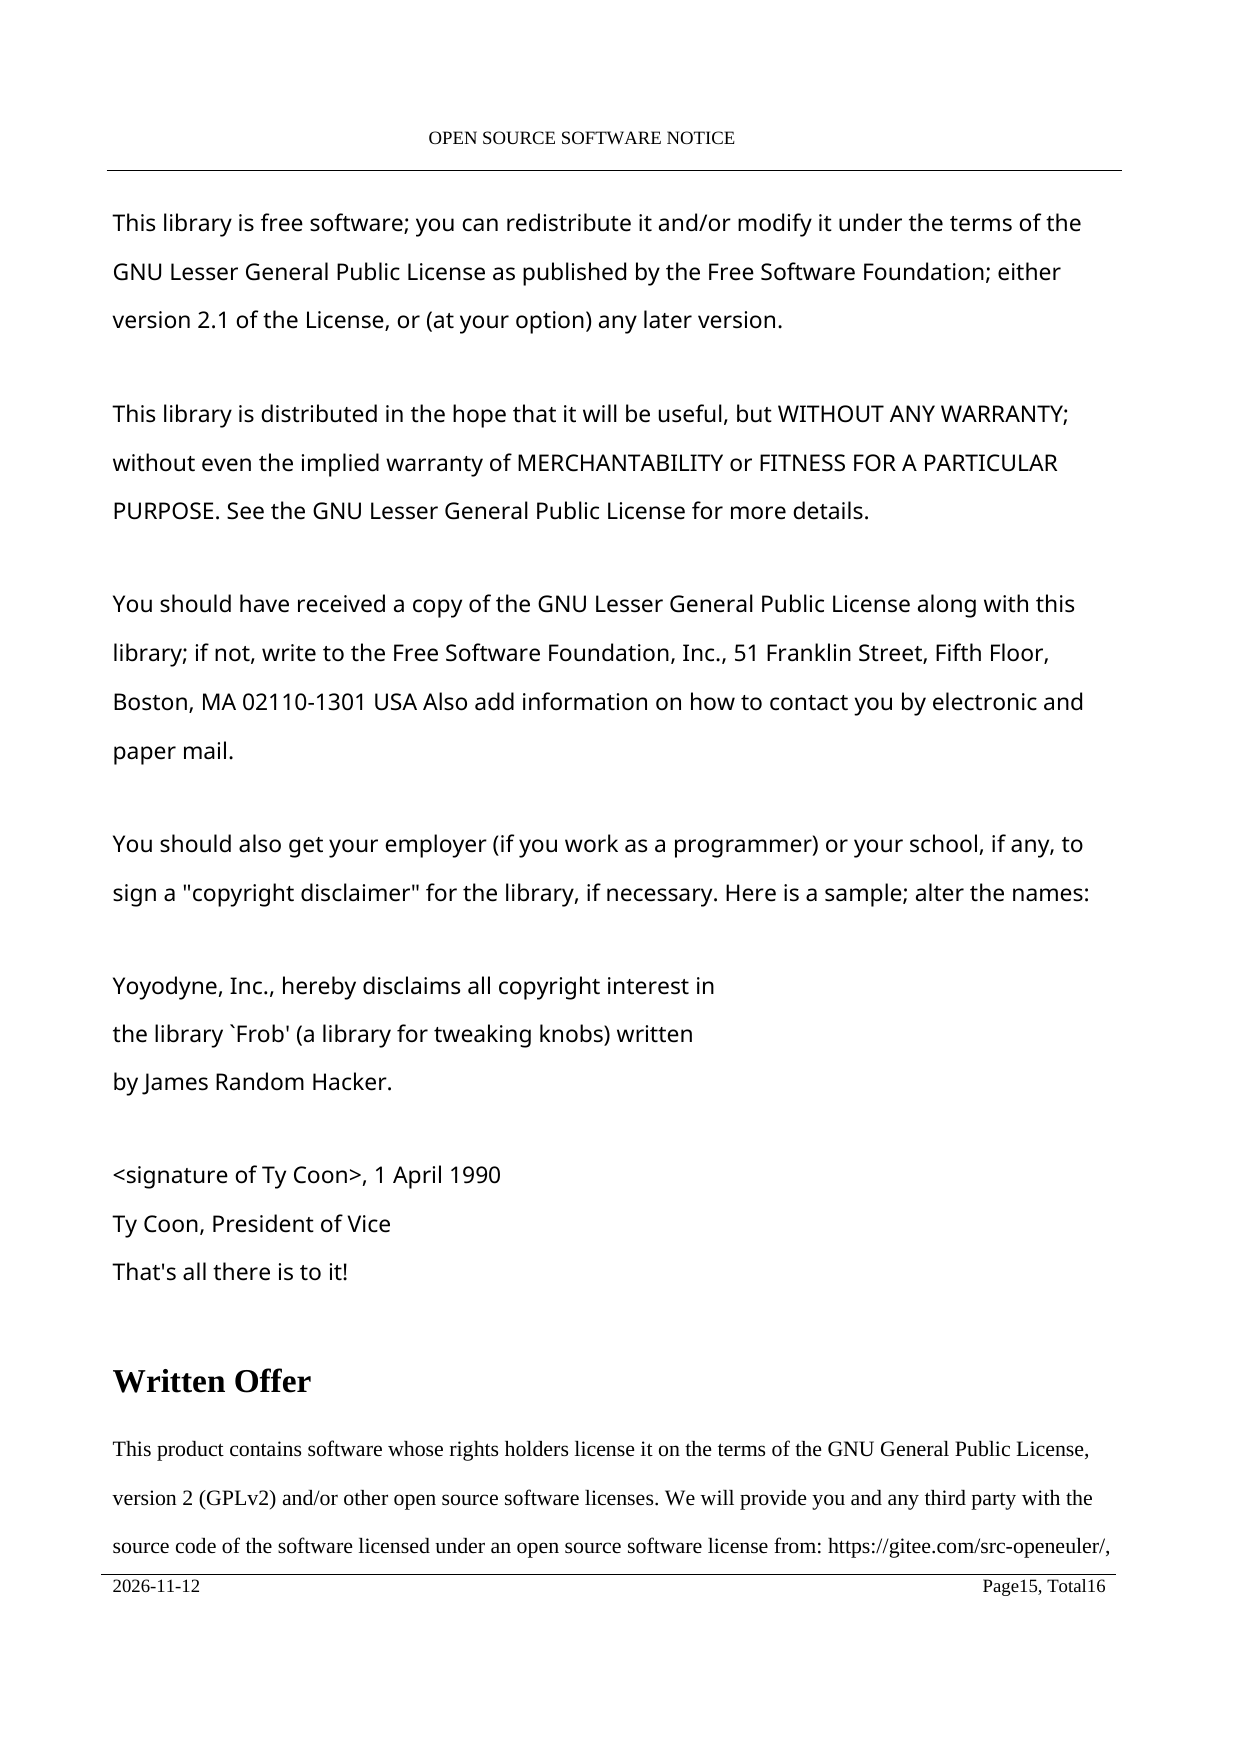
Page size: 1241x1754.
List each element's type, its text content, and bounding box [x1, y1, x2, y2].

text Ty Coon, President of Vice [112, 1207, 1128, 1239]
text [112, 1432, 1128, 1562]
text Written Offer [112, 1348, 1128, 1413]
text by James Random Hacker. [112, 1066, 1128, 1098]
text <signature of Ty Coon>, 1 April 1990 [112, 1159, 1128, 1191]
text That's all there is to it! [112, 1255, 1128, 1287]
text This library is distributed in the hope that it will be useful, but WITHOUT ANY WARRANTY; without even the implied warranty of MERCHANTABILITY or FITNESS FOR A PARTICULAR PURPOSE. See the GNU Lesser General Public License for more details. [112, 397, 1128, 527]
text This library is free software; you can redistribute it and/or modify it under the terms of the GNU Lesser General Public License as published by the Free Software Foundation; either version 2.1 of the License, or (at your option) any later version. [112, 206, 1128, 336]
text Yoyodyne, Inc., hereby disclaims all copyright interest in [112, 969, 1128, 1002]
text You should have received a copy of the GNU Lesser General Public License along with this library; if not, write to the Free Software Foundation, Inc., 51 Franklin Street, Fifth Floor, Boston, MA 02110-1301 USA Also add information on how to contact you by electronic and paper mail. [112, 588, 1128, 767]
text the library `Frob' (a library for tweaking knobs) written [112, 1017, 1128, 1050]
text You should also get your employer (if you work as a programmer) or your school, if any, to sign a "copyright disclaimer" for the library, if necessary. Here is a sample; alter the names: [112, 827, 1128, 908]
